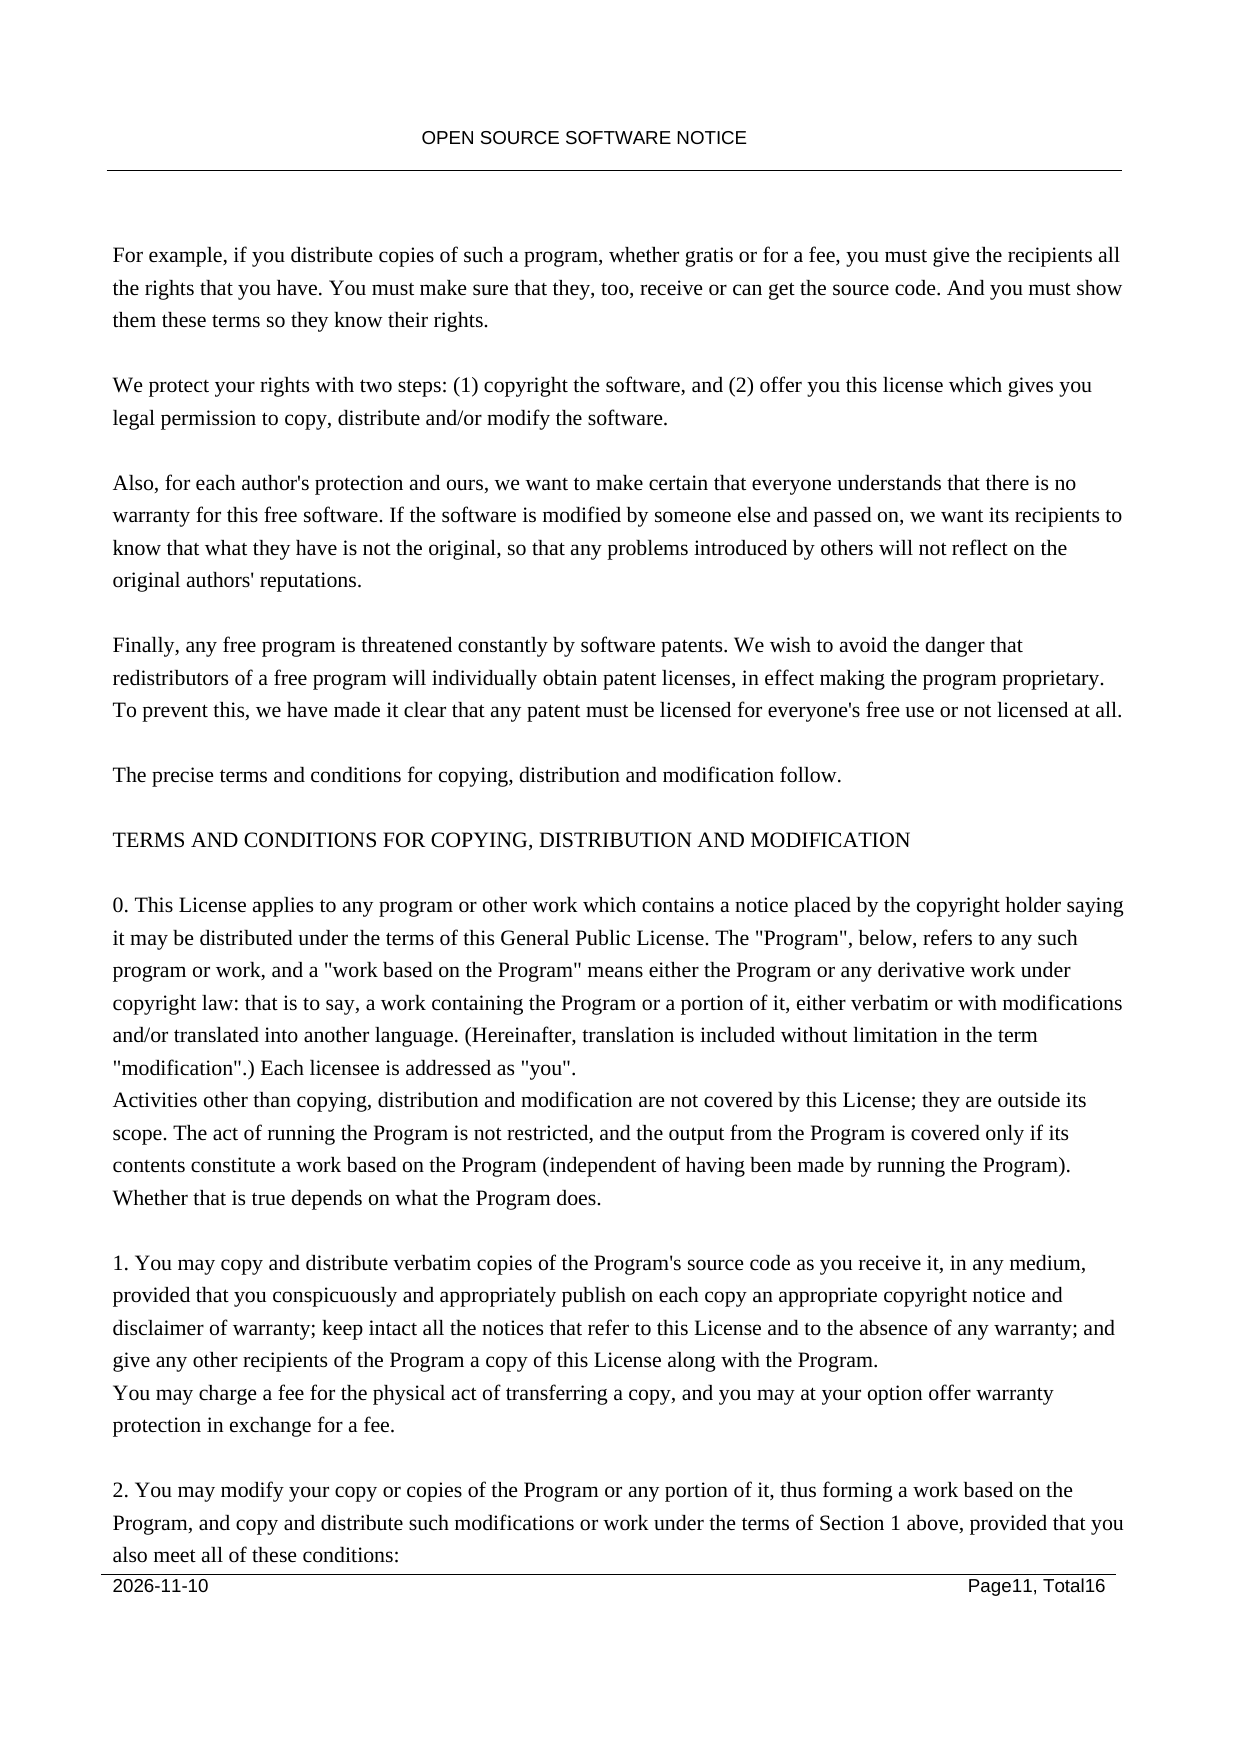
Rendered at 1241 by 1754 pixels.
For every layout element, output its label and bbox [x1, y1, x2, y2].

text [112, 206, 1128, 1571]
